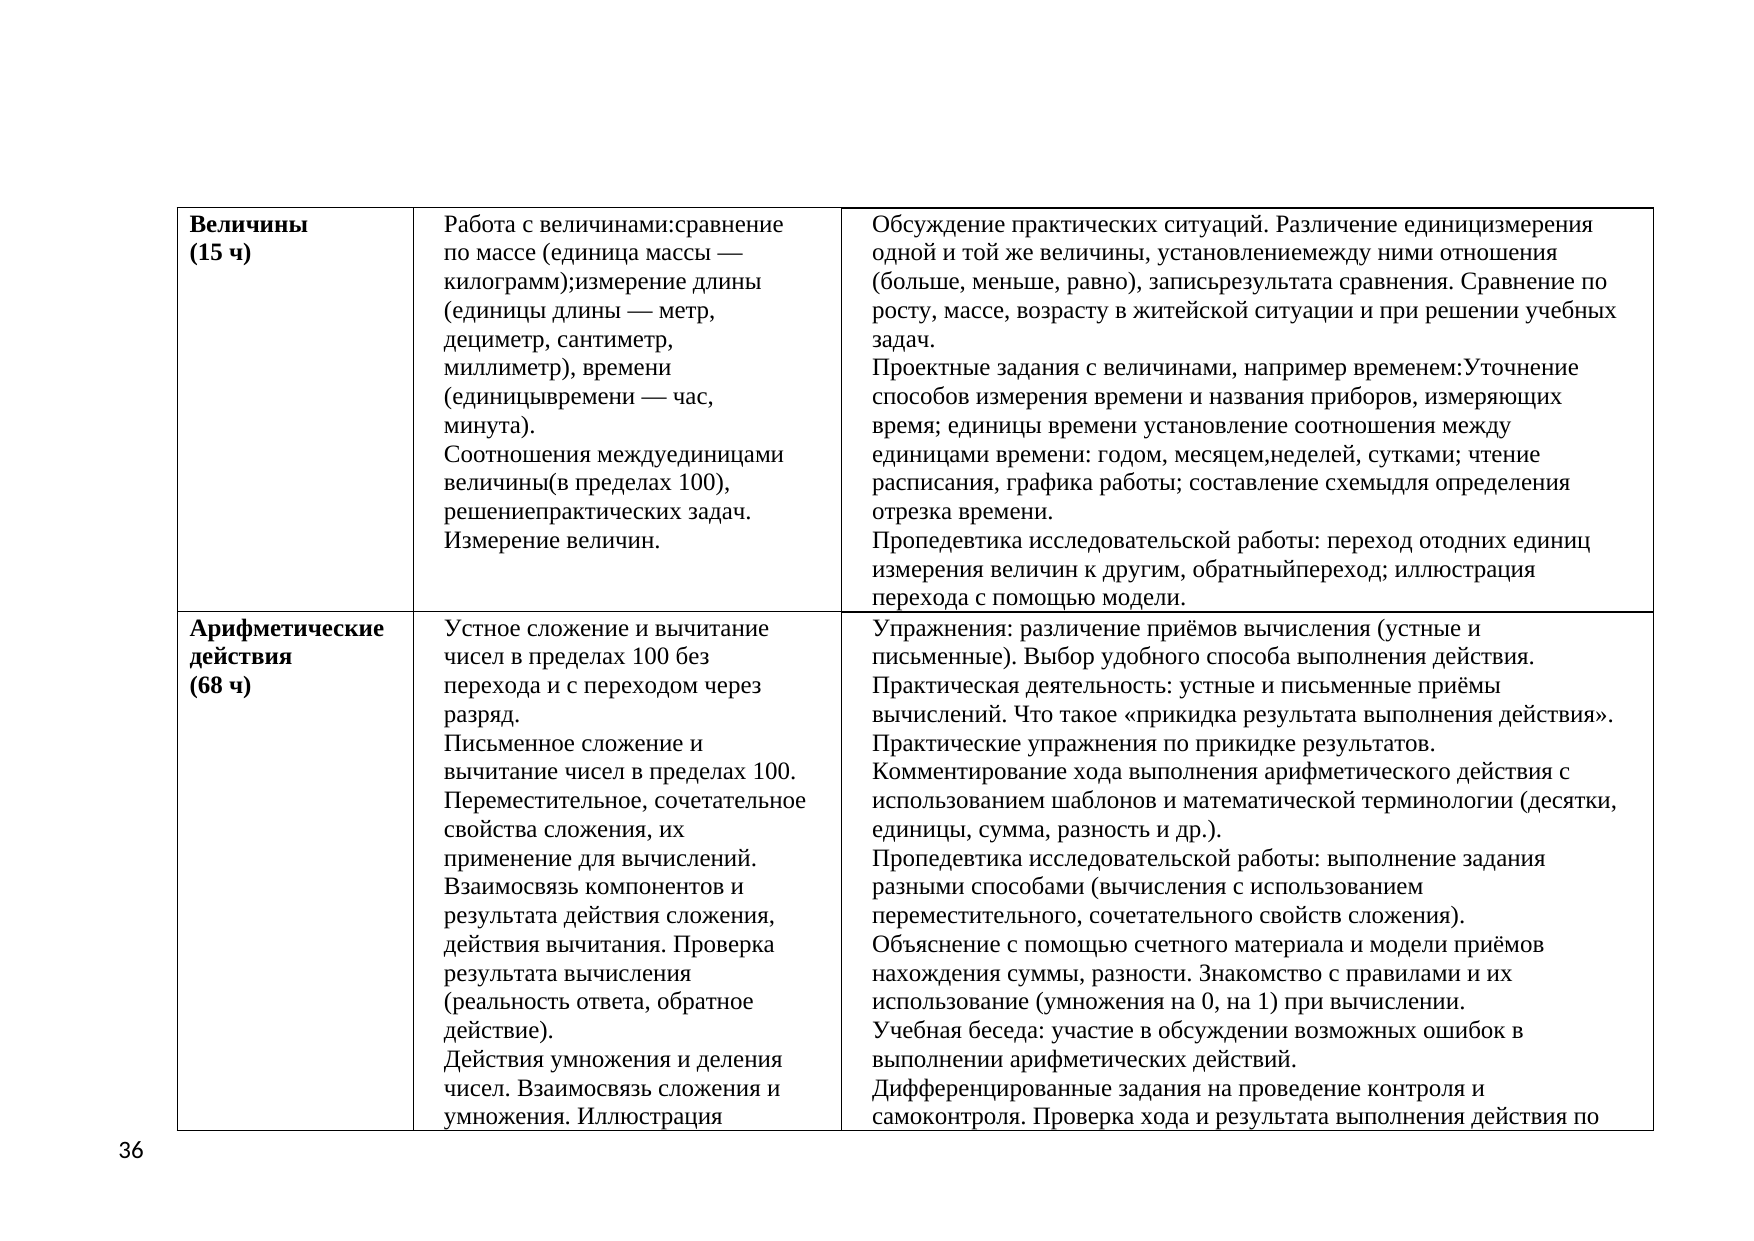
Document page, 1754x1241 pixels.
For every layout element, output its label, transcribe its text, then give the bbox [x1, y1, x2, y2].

table_header Обсуждение практических ситуаций. Различение единицизмерения одной и той же величины, установлениемежду ними отношения (больше, меньше, равно), записьрезультата сравнения. Сравнение по росту, массе, возрасту в житейской ситуации и при решении учебных задач. Проектные задания с величинами, например временем:Уточнение способов измерения времени и названия приборов, измеряющих время; единицы времени установление соотношения между единицами времени: годом, месяцем,неделей, сутками; чтение расписания, графика работы; составление схемыдля определения отрезка времени. Пропедевтика исследовательской работы: переход отодних единиц измерения величин к другим, обратныйпереход; иллюстрация перехода с помощью модели. [842, 209, 1653, 611]
table_header Работа с величинами:сравнение по массе (единица массы — килограмм);измерение длины (единицы длины — метр, дециметр, сантиметр, миллиметр), времени (единицывремени — час, минута). Соотношения междуединицами величины(в пределах 100), решениепрактических задач. Измерение величин. [414, 208, 841, 611]
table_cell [414, 612, 841, 1130]
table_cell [842, 613, 1653, 1130]
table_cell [178, 612, 413, 1130]
table_header Величины (15 ч) [178, 208, 413, 611]
